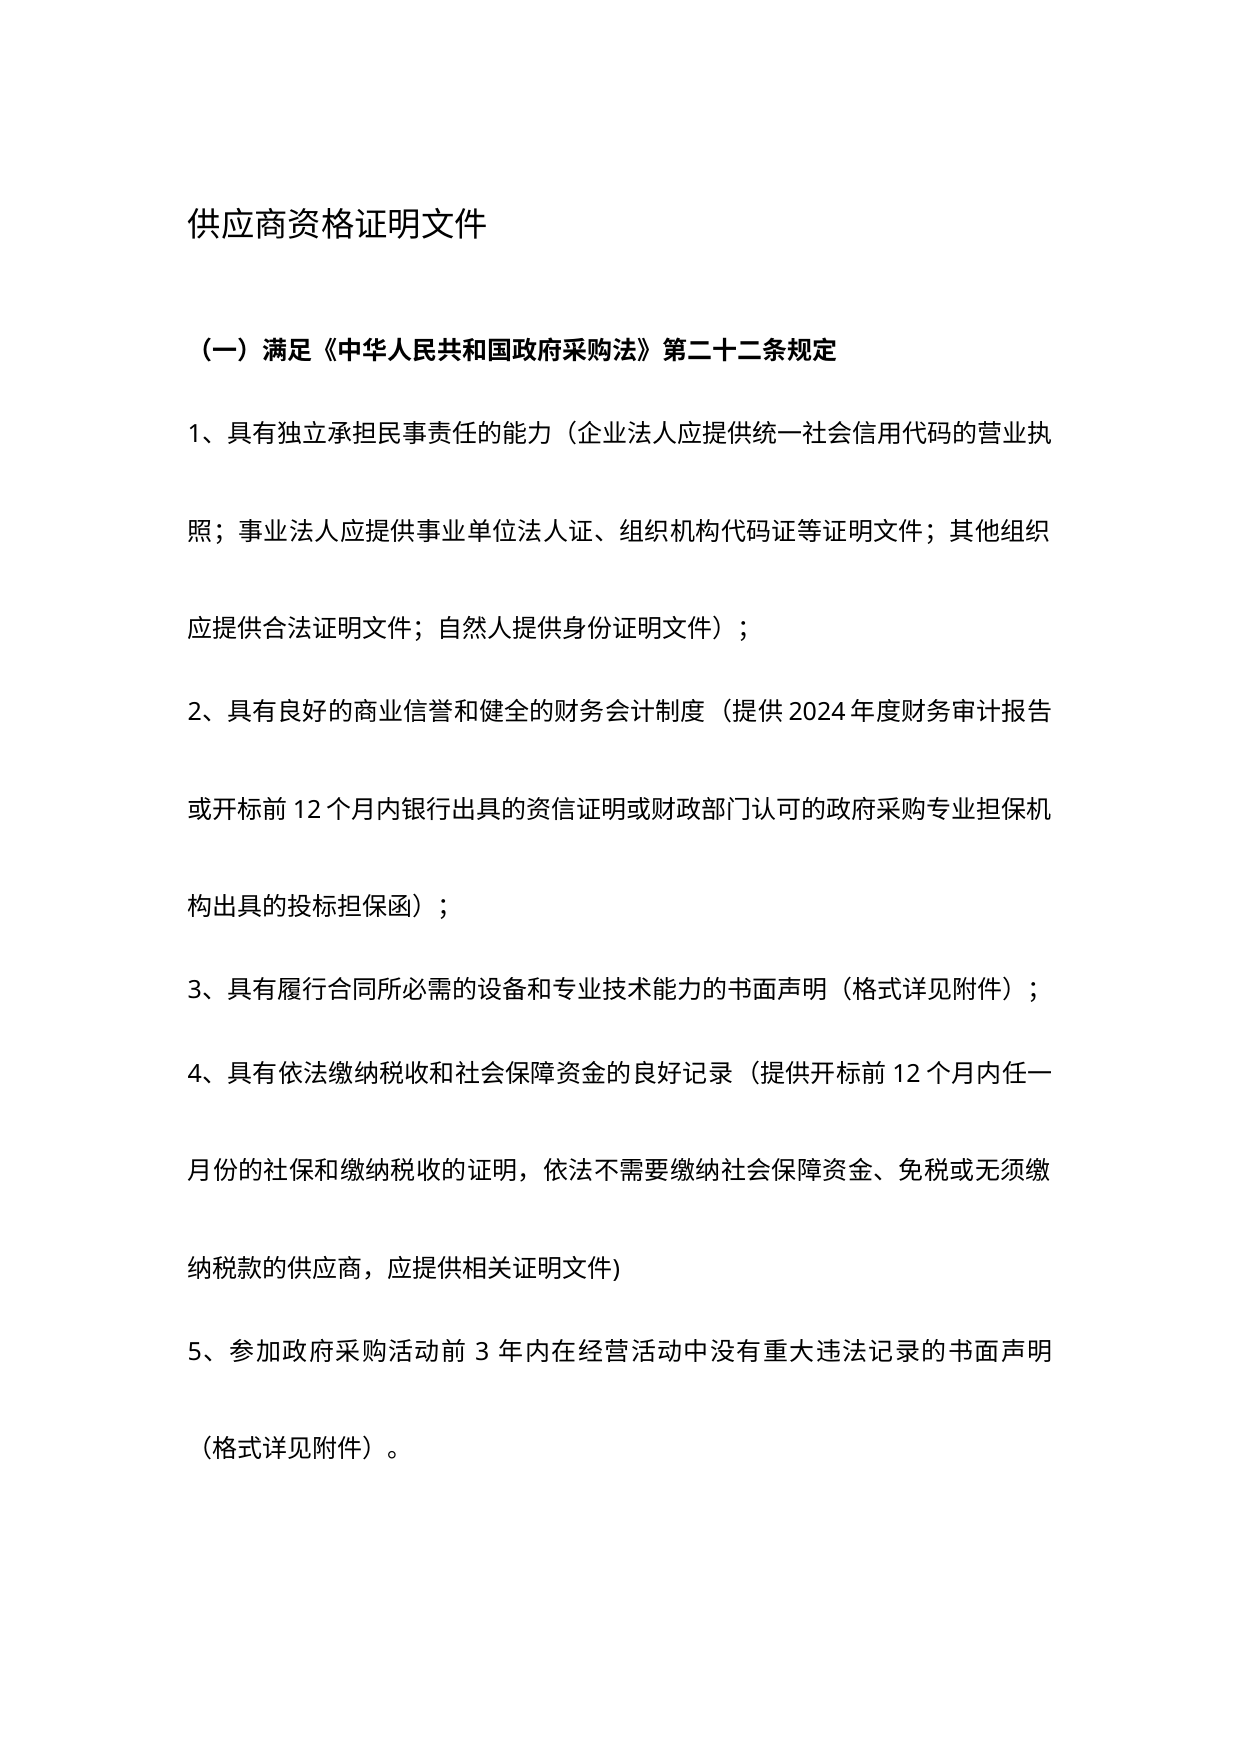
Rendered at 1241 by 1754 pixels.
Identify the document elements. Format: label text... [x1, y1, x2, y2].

text 3、具有履行合同所必需的设备和专业技术能力的书面声明（格式详见附件）； [187, 956, 1053, 1021]
text 4、具有依法缴纳税收和社会保障资金的良好记录（提供开标前12个月内任一月份的社保和缴纳税收的证明，依法不需要缴纳社会保障资金、免税或无须缴纳税款的供应商，应提供相关证明文件) [187, 1039, 1053, 1299]
subtitle 供应商资格证明文件 [187, 189, 1053, 254]
text 2、具有良好的商业信誉和健全的财务会计制度（提供2024年度财务审计报告或开标前12个月内银行出具的资信证明或财政部门认可的政府采购专业担保机构出具的投标担保函）； [187, 677, 1053, 937]
text 5、参加政府采购活动前 3 年内在经营活动中没有重大违法记录的书面声明（格式详见附件）。 [187, 1317, 1053, 1479]
text 1、具有独立承担民事责任的能力（企业法人应提供统一社会信用代码的营业执照；事业法人应提供事业单位法人证、组织机构代码证等证明文件；其他组织应提供合法证明文件；自然人提供身份证明文件）； [187, 399, 1053, 659]
text （一）满足《中华人民共和国政府采购法》第二十二条规定 [187, 316, 1053, 381]
